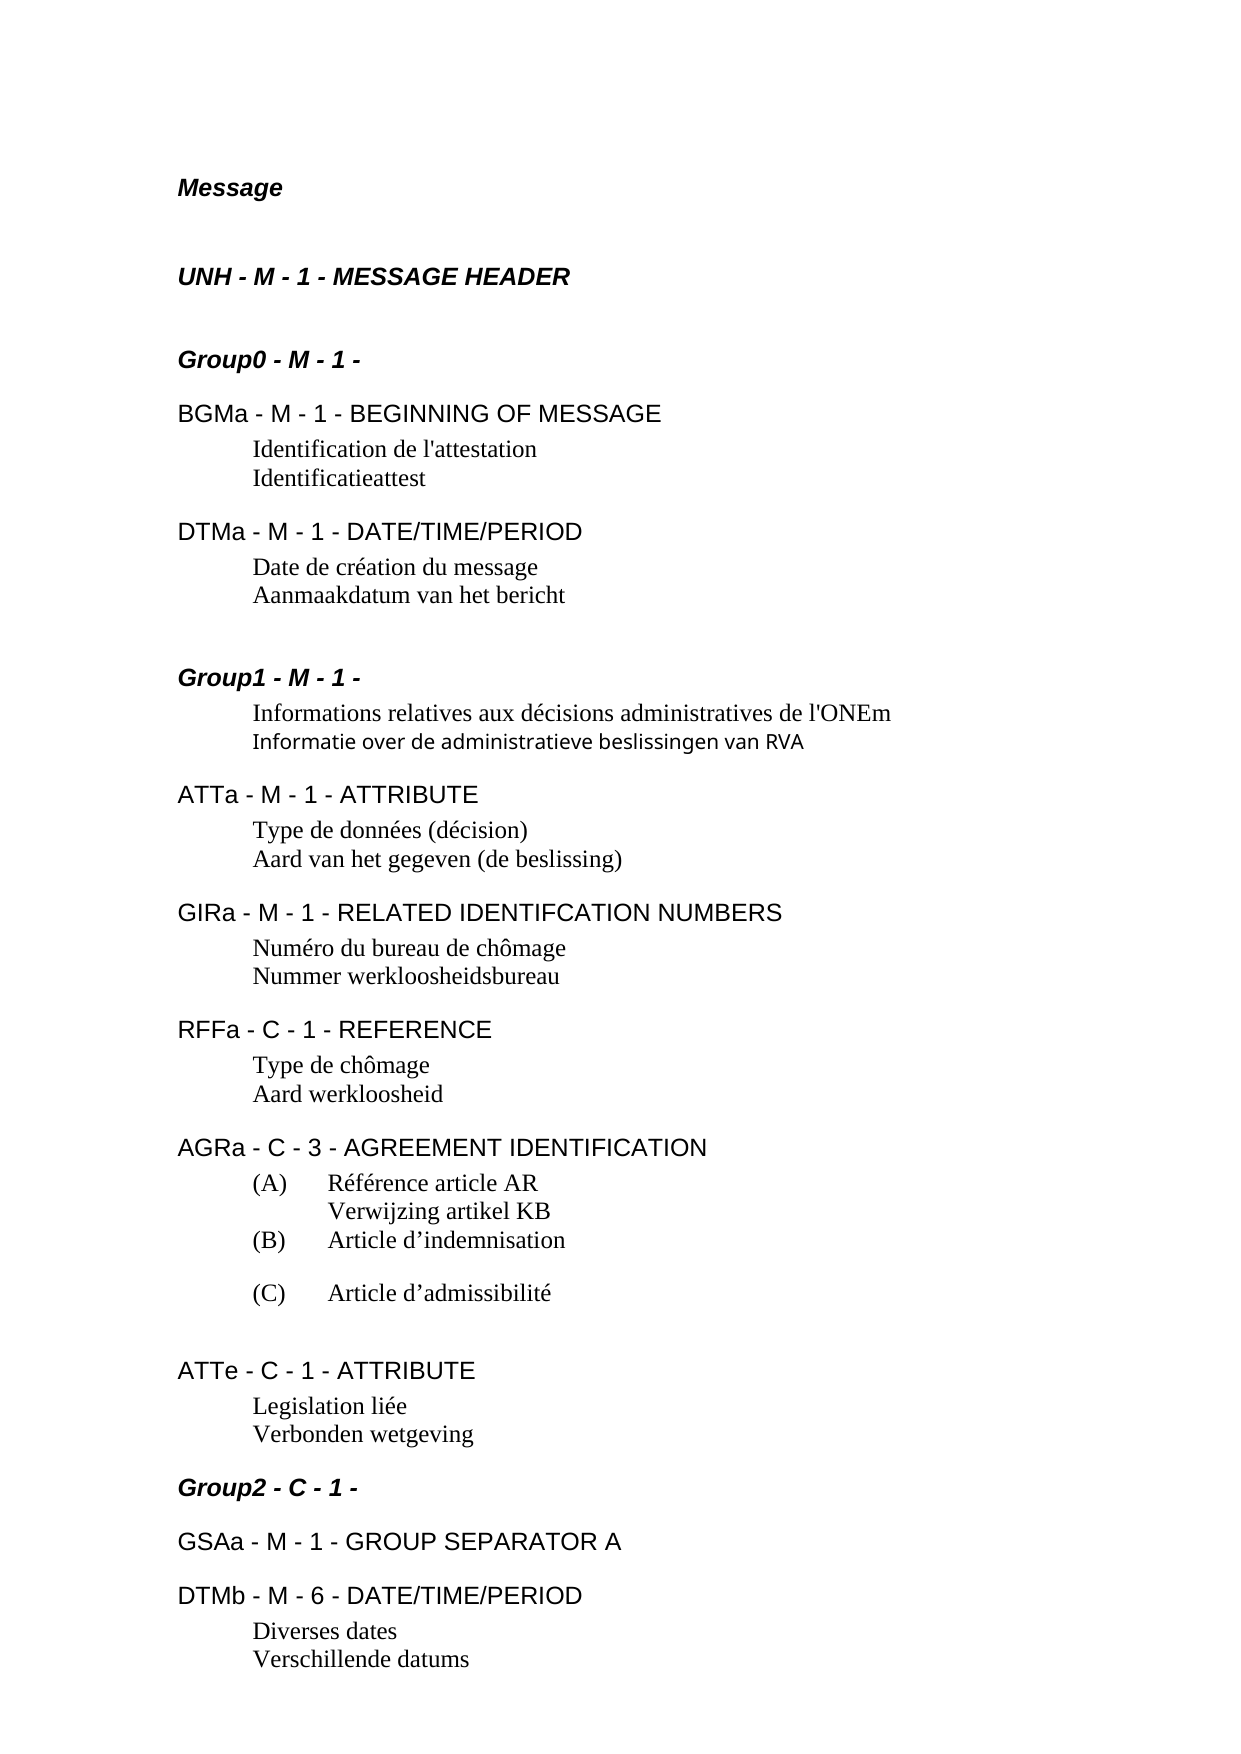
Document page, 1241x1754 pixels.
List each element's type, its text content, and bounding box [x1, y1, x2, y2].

text Aard van het gegeven (de beslissing) [177, 844, 1063, 873]
text Informatie over de administratieve beslissingen van RVA [177, 727, 1063, 755]
text Verbonden wetgeving [177, 1419, 1063, 1448]
subtitle DTMb - M - 6 - DATE/TIME/PERIOD [177, 1581, 1063, 1609]
text Aard werkloosheid [177, 1079, 1063, 1108]
text Identificatieattest [177, 463, 1063, 492]
text Identification de l'attestation [177, 434, 1063, 463]
text Diverses dates [177, 1616, 1063, 1644]
text Type de chômage [177, 1050, 1063, 1079]
subtitle GIRa - M - 1 - RELATED IDENTIFCATION NUMBERS [177, 898, 1063, 926]
subtitle ATTe - C - 1 - ATTRIBUTE [177, 1356, 1063, 1384]
subtitle GSAa - M - 1 - GROUP SEPARATOR A [177, 1527, 1063, 1556]
subtitle UNH - M - 1 - MESSAGE HEADER [177, 261, 1063, 290]
subtitle DTMa - M - 1 - DATE/TIME/PERIOD [177, 517, 1063, 546]
text (B) Article d’indemnisation [177, 1225, 1063, 1254]
text Numéro du bureau de chômage [177, 933, 1063, 961]
text Type de données (décision) [177, 815, 1063, 844]
text Informations relatives aux décisions administratives de l'ONEm [177, 698, 1063, 727]
text Verwijzing artikel KB [177, 1196, 1063, 1225]
subtitle RFFa - C - 1 - REFERENCE [177, 1015, 1063, 1044]
subtitle Group2 - C - 1 - [177, 1473, 1063, 1502]
text (C) Article d’admissibilité [177, 1278, 1063, 1307]
text Date de création du message [177, 552, 1063, 581]
text (A) Référence article AR [177, 1168, 1063, 1196]
subtitle BGMa - M - 1 - BEGINNING OF MESSAGE [177, 399, 1063, 428]
subtitle Message [177, 173, 1063, 201]
subtitle Group0 - M - 1 - [177, 346, 1063, 374]
text Verschillende datums [177, 1644, 1063, 1673]
text Aanmaakdatum van het bericht [177, 581, 1063, 609]
subtitle ATTa - M - 1 - ATTRIBUTE [177, 780, 1063, 809]
subtitle Group1 - M - 1 - [177, 663, 1063, 692]
text Legislation liée [177, 1391, 1063, 1419]
subtitle AGRa - C - 3 - AGREEMENT IDENTIFICATION [177, 1133, 1063, 1161]
text Nummer werkloosheidsbureau [177, 961, 1063, 990]
